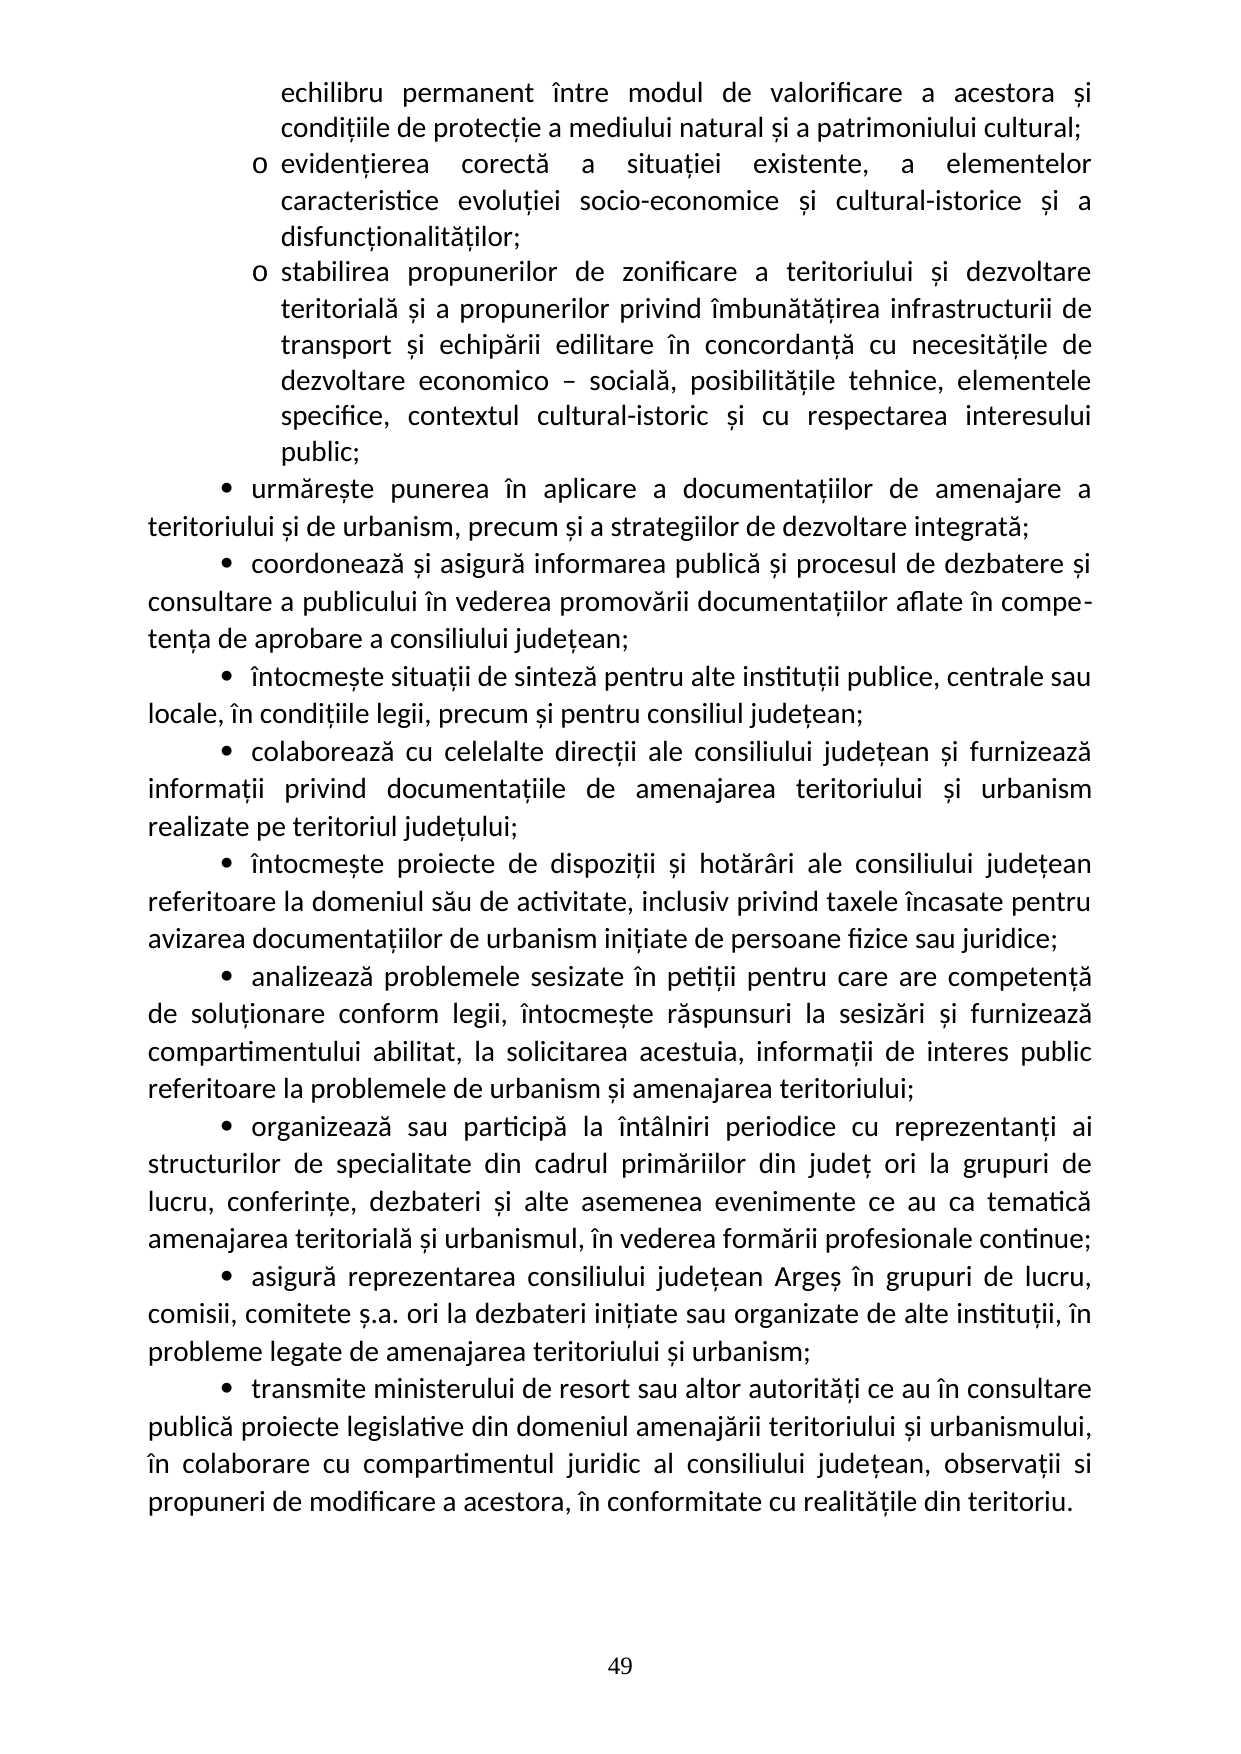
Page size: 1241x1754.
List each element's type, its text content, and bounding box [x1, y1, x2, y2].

list întocmeşte situaţii de sinteză pentru alte instituţii publice, centrale sau locale, în condițiile legii, precum şi pentru consiliul judeţean; [148, 656, 1092, 731]
list colaborează cu celelalte direcţii ale consiliului judeţean şi furnizează informaţii privind documentaţiile de amenajarea teritoriului și urbanism realizate pe teritoriul judeţului; [148, 731, 1092, 844]
list evidenţierea corectă a situaţiei existente, a elementelor caracteristice evoluţiei socio-economice și cultural-istorice şi a disfuncționalităților; [251, 145, 1092, 253]
list asigură reprezentarea consiliului județean Argeș în grupuri de lucru, comisii, comitete ș.a. ori la dezbateri inițiate sau organizate de alte instituții, în probleme legate de amenajarea teritoriului și urbanism; [148, 1256, 1092, 1369]
list organizează sau participă la întâlniri periodice cu reprezentanți ai structurilor de specialitate din cadrul primăriilor din județ ori la grupuri de lucru, conferințe, dezbateri și alte asemenea evenimente ce au ca tematică amenajarea teritorială și urbanismul, în vederea formării profesionale continue; [148, 1106, 1092, 1256]
list analizează problemele sesizate în petiții pentru care are competență de soluționare conform legii, întocmeşte răspunsuri la sesizări și furnizează compartimentului abilitat, la solicitarea acestuia, informații de interes public referitoare la problemele de urbanism şi amenajarea teritoriului; [148, 956, 1092, 1106]
list urmăreşte punerea în aplicare a documentaţiilor de amenajare a teritoriului şi de urbanism, precum şi a strategiilor de dezvoltare integrată; [148, 469, 1092, 544]
list întocmeşte proiecte de dispoziţii şi hotărâri ale consiliului judeţean referitoare la domeniul său de activitate, inclusiv privind taxele încasate pentru avizarea documentațiilor de urbanism inițiate de persoane fizice sau juridice; [148, 844, 1092, 956]
list stabilirea propunerilor de zonificare a teritoriului şi dezvoltare teritorială şi a propunerilor privind îmbunătăţirea infrastructurii de transport și echipării edilitare în concordanță cu necesitățile de dezvoltare economico – socială, posibilităţile tehnice, elementele specifice, contextul cultural-istoric și cu respectarea interesului public; [251, 253, 1092, 469]
list coordonează şi asigură informarea publică şi procesul de dezbatere şi consultare a publicului în vederea promovării documentaţiilor aflate în competența de aprobare a consiliului județean; [148, 544, 1092, 656]
list transmite ministerului de resort sau altor autorități ce au în consultare publică proiecte legislative din domeniul amenajării teritoriului și urbanismului, în colaborare cu compartimentul juridic al consiliului județean, observații si propuneri de modificare a acestora, în conformitate cu realitățile din teritoriu. [148, 1369, 1092, 1519]
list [251, 74, 1092, 145]
